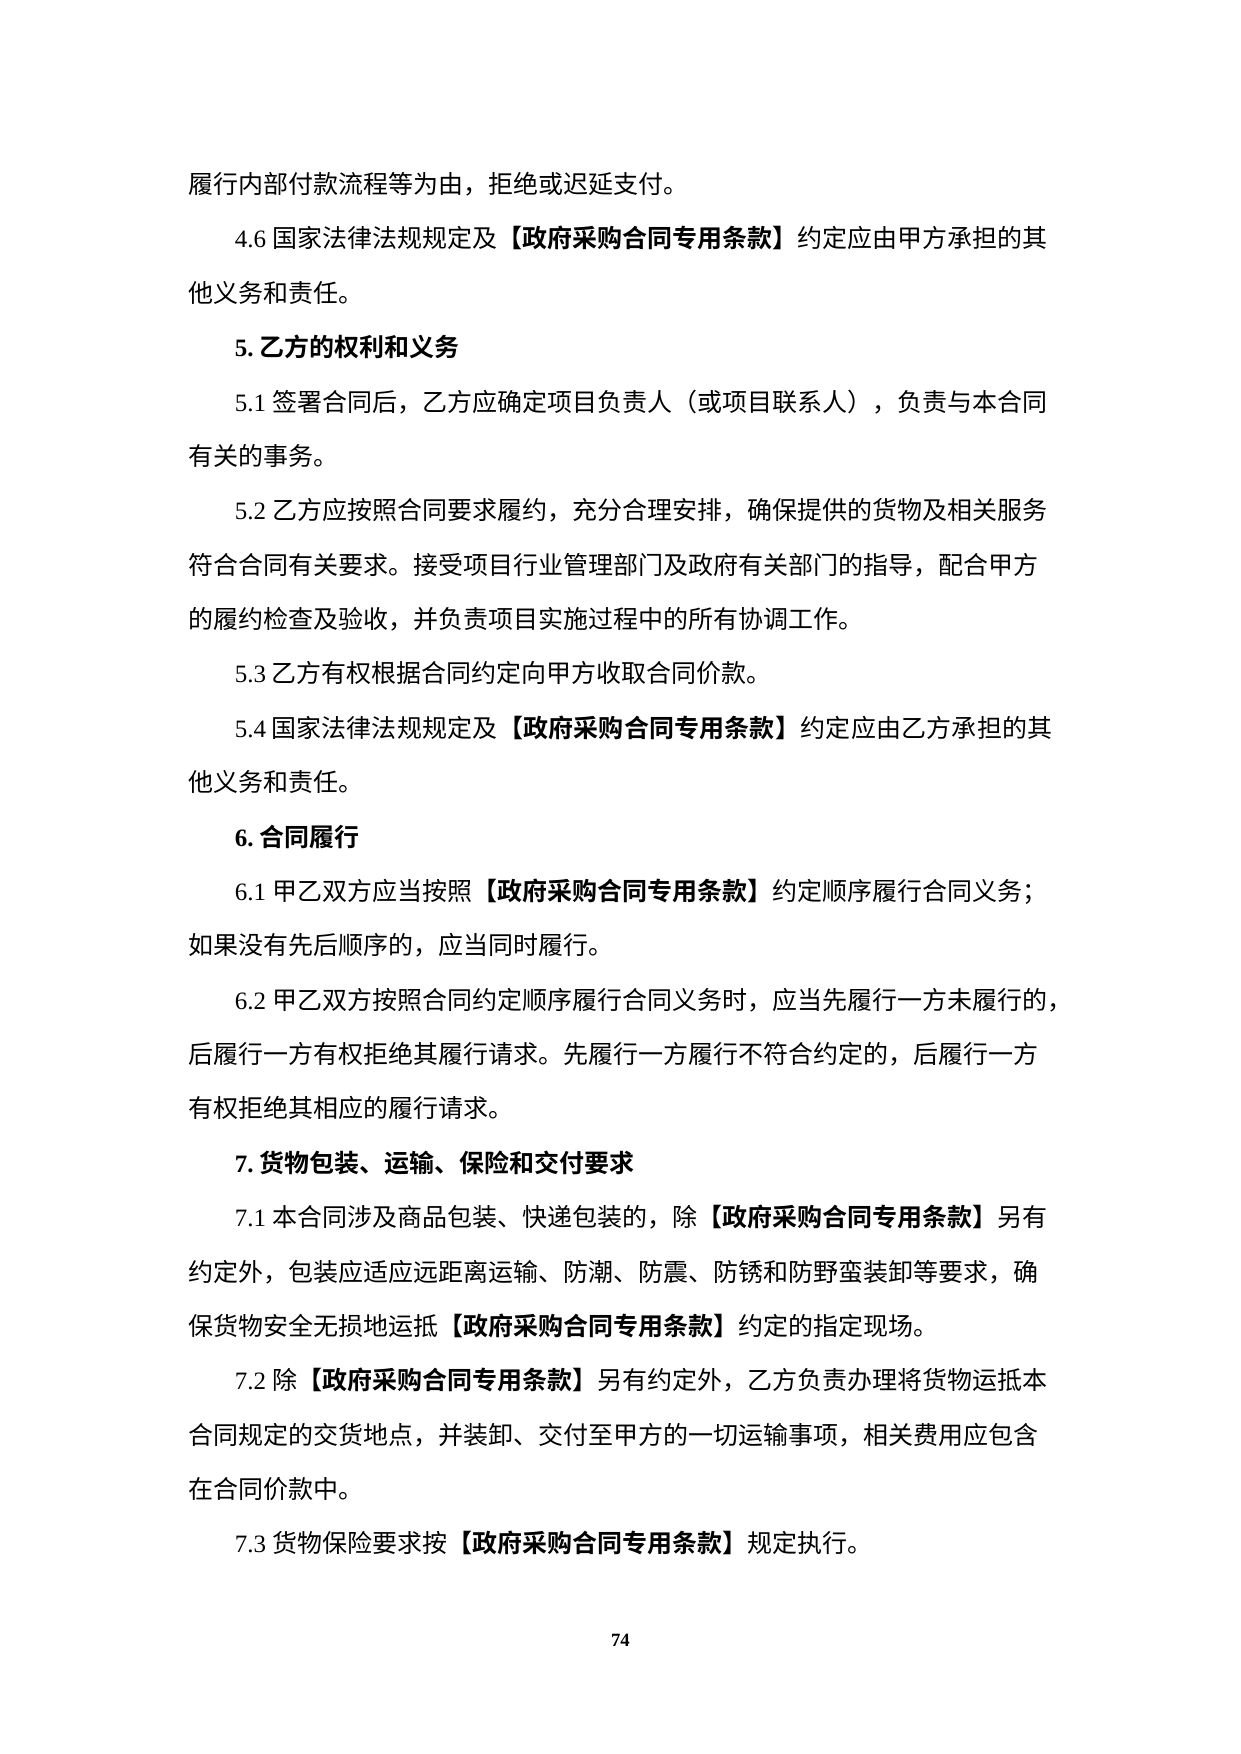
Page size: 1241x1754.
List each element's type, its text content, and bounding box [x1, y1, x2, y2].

text 5.2 乙方应按照合同要求履约，充分合理安排，确保提供的货物及相关服务符合合同有关要求。接受项目行业管理部门及政府有关部门的指导，配合甲方的履约检查及验收，并负责项目实施过程中的所有协调工作。 [188, 491, 1052, 636]
list 合同履行 [188, 817, 1052, 853]
text 6.2 甲乙双方按照合同约定顺序履行合同义务时，应当先履行一方未履行的，后履行一方有权拒绝其履行请求。先履行一方履行不符合约定的，后履行一方有权拒绝其相应的履行请求。 [188, 980, 1052, 1125]
text 5.4国家法律法规规定及【政府采购合同专用条款】约定应由乙方承担的其他义务和责任。 [188, 708, 1052, 799]
text 5.1 签署合同后，乙方应确定项目负责人（或项目联系人），负责与本合同有关的事务。 [188, 382, 1052, 473]
text 5.3乙方有权根据合同约定向甲方收取合同价款。 [188, 654, 1052, 690]
text 7.3 货物保险要求按【政府采购合同专用条款】规定执行。 [188, 1524, 1052, 1560]
text 4.6 国家法律法规规定及【政府采购合同专用条款】约定应由甲方承担的其他义务和责任。 [188, 219, 1052, 309]
text 7.2 除【政府采购合同专用条款】另有约定外，乙方负责办理将货物运抵本合同规定的交货地点，并装卸、交付至甲方的一切运输事项，相关费用应包含在合同价款中。 [188, 1361, 1052, 1506]
text 7.1 本合同涉及商品包装、快递包装的，除【政府采购合同专用条款】另有约定外，包装应适应远距离运输、防潮、防震、防锈和防野蛮装卸等要求，确保货物安全无损地运抵【政府采购合同专用条款】约定的指定现场。 [188, 1198, 1052, 1343]
text 6.1 甲乙双方应当按照【政府采购合同专用条款】约定顺序履行合同义务；如果没有先后顺序的，应当同时履行。 [188, 871, 1052, 962]
text 7. 货物包装、运输、保险和交付要求 [188, 1143, 1052, 1179]
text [188, 164, 1052, 201]
text 5. 乙方的权利和义务 [188, 328, 1052, 364]
